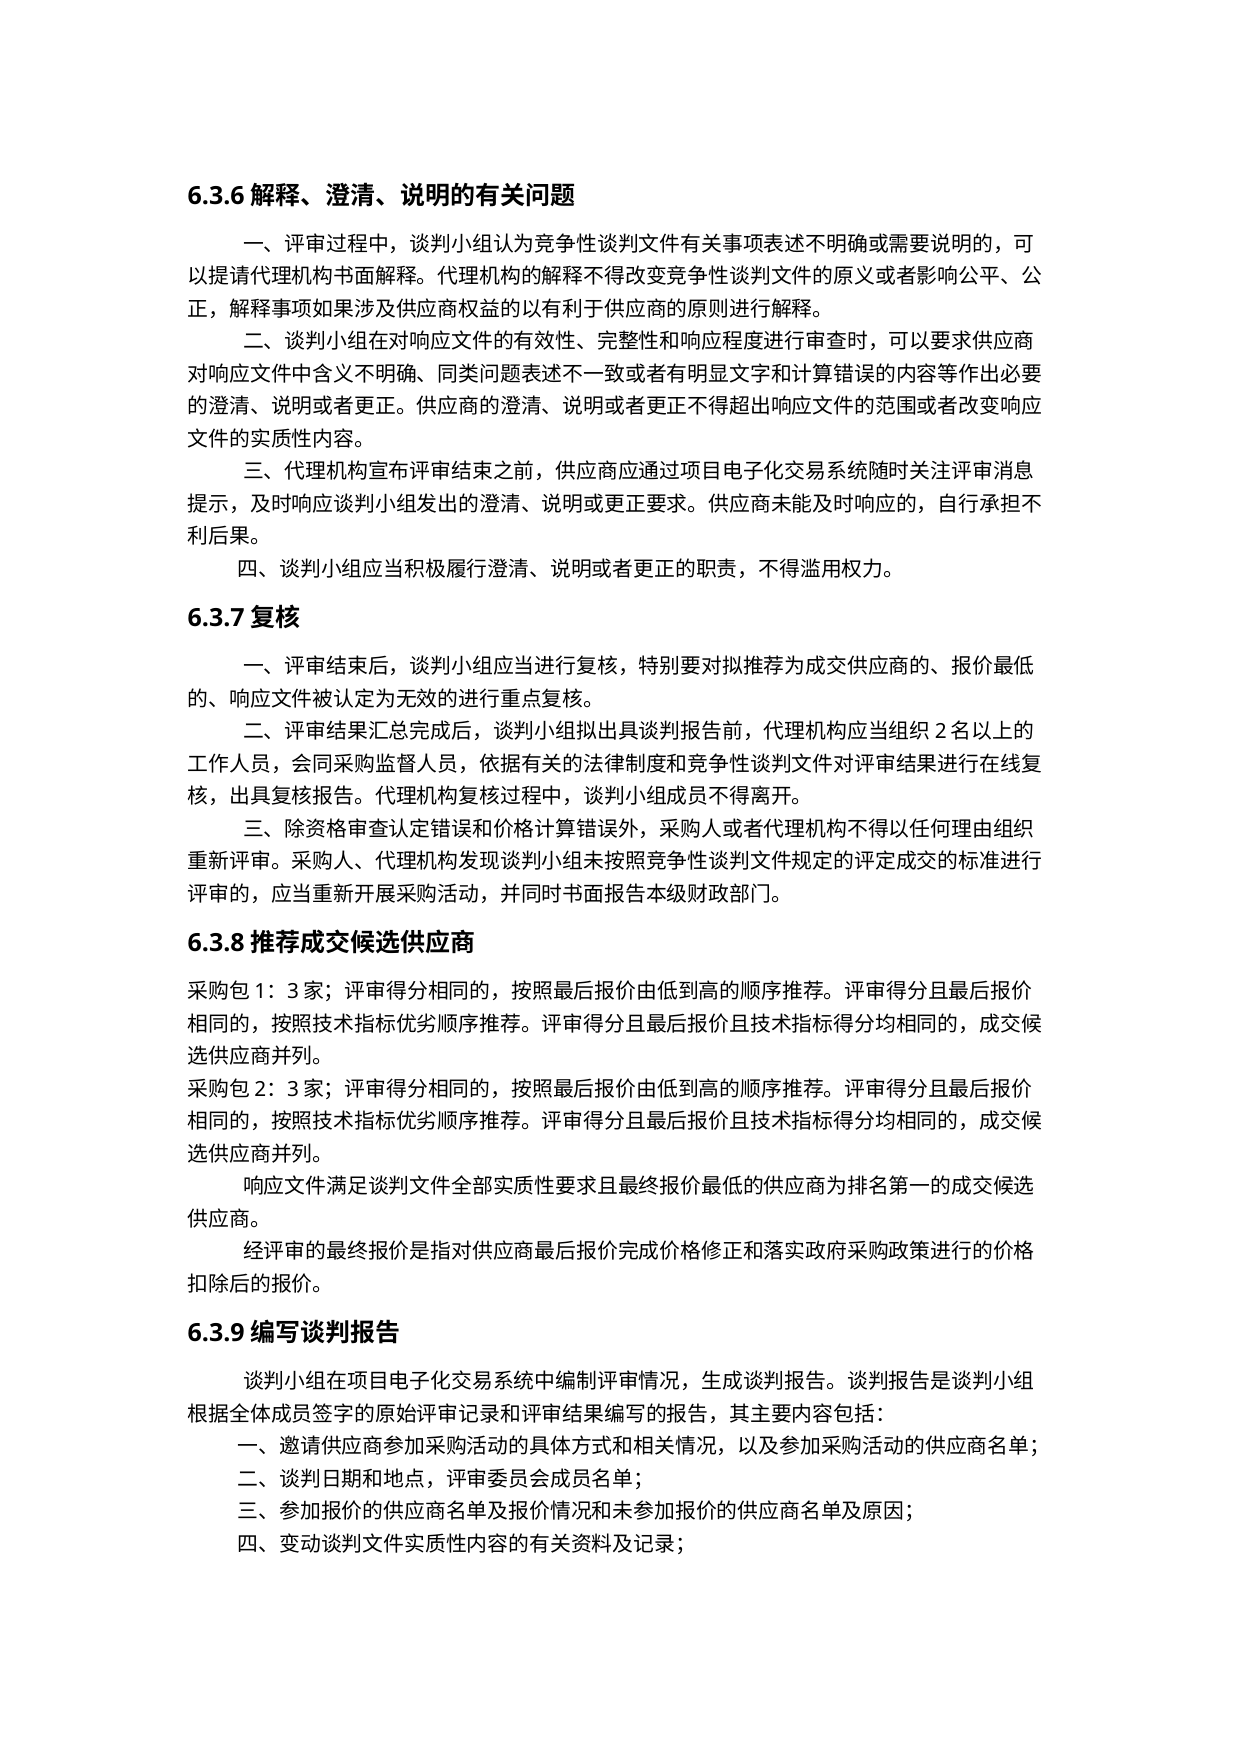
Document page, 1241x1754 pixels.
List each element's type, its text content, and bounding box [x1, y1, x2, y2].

text 一、评审过程中，谈判小组认为竞争性谈判文件有关事项表述不明确或需要说明的，可以提请代理机构书面解释。代理机构的解释不得改变竞争性谈判文件的原义或者影响公平、公正，解释事项如果涉及供应商权益的以有利于供应商的原则进行解释。 [187, 227, 1053, 324]
text 二、评审结果汇总完成后，谈判小组拟出具谈判报告前，代理机构应当组织2名以上的工作人员，会同采购监督人员，依据有关的法律制度和竞争性谈判文件对评审结果进行在线复核，出具复核报告。代理机构复核过程中，谈判小组成员不得离开。 [187, 714, 1053, 812]
text 经评审的最终报价是指对供应商最后报价完成价格修正和落实政府采购政策进行的价格扣除后的报价。 [187, 1234, 1053, 1299]
text 采购包2：3家；评审得分相同的，按照最后报价由低到高的顺序推荐。评审得分且最后报价相同的，按照技术指标优劣顺序推荐。评审得分且最后报价且技术指标得分均相同的，成交候选供应商并列。 [187, 1072, 1053, 1169]
text 6.3.7复核 [187, 584, 1053, 649]
text 三、参加报价的供应商名单及报价情况和未参加报价的供应商名单及原因； [187, 1494, 1053, 1527]
text 三、除资格审查认定错误和价格计算错误外，采购人或者代理机构不得以任何理由组织重新评审。采购人、代理机构发现谈判小组未按照竞争性谈判文件规定的评定成交的标准进行评审的，应当重新开展采购活动，并同时书面报告本级财政部门。 [187, 812, 1053, 909]
text 采购包1：3家；评审得分相同的，按照最后报价由低到高的顺序推荐。评审得分且最后报价相同的，按照技术指标优劣顺序推荐。评审得分且最后报价且技术指标得分均相同的，成交候选供应商并列。 [187, 974, 1053, 1072]
text 二、谈判日期和地点，评审委员会成员名单； [187, 1462, 1053, 1494]
text 一、邀请供应商参加采购活动的具体方式和相关情况，以及参加采购活动的供应商名单； [187, 1429, 1053, 1462]
text 6.3.9编写谈判报告 [187, 1299, 1053, 1364]
text 谈判小组在项目电子化交易系统中编制评审情况，生成谈判报告。谈判报告是谈判小组根据全体成员签字的原始评审记录和评审结果编写的报告，其主要内容包括： [187, 1364, 1053, 1429]
text 四、变动谈判文件实质性内容的有关资料及记录； [187, 1527, 1053, 1559]
text 6.3.8推荐成交候选供应商 [187, 909, 1053, 974]
text 四、谈判小组应当积极履行澄清、说明或者更正的职责，不得滥用权力。 [187, 552, 1053, 584]
text 三、代理机构宣布评审结束之前，供应商应通过项目电子化交易系统随时关注评审消息提示，及时响应谈判小组发出的澄清、说明或更正要求。供应商未能及时响应的，自行承担不利后果。 [187, 454, 1053, 552]
text 响应文件满足谈判文件全部实质性要求且最终报价最低的供应商为排名第一的成交候选供应商。 [187, 1169, 1053, 1234]
text 6.3.6解释、澄清、说明的有关问题 [187, 162, 1053, 227]
text 一、评审结束后，谈判小组应当进行复核，特别要对拟推荐为成交供应商的、报价最低的、响应文件被认定为无效的进行重点复核。 [187, 649, 1053, 714]
text 二、谈判小组在对响应文件的有效性、完整性和响应程度进行审查时，可以要求供应商对响应文件中含义不明确、同类问题表述不一致或者有明显文字和计算错误的内容等作出必要的澄清、说明或者更正。供应商的澄清、说明或者更正不得超出响应文件的范围或者改变响应文件的实质性内容。 [187, 324, 1053, 454]
